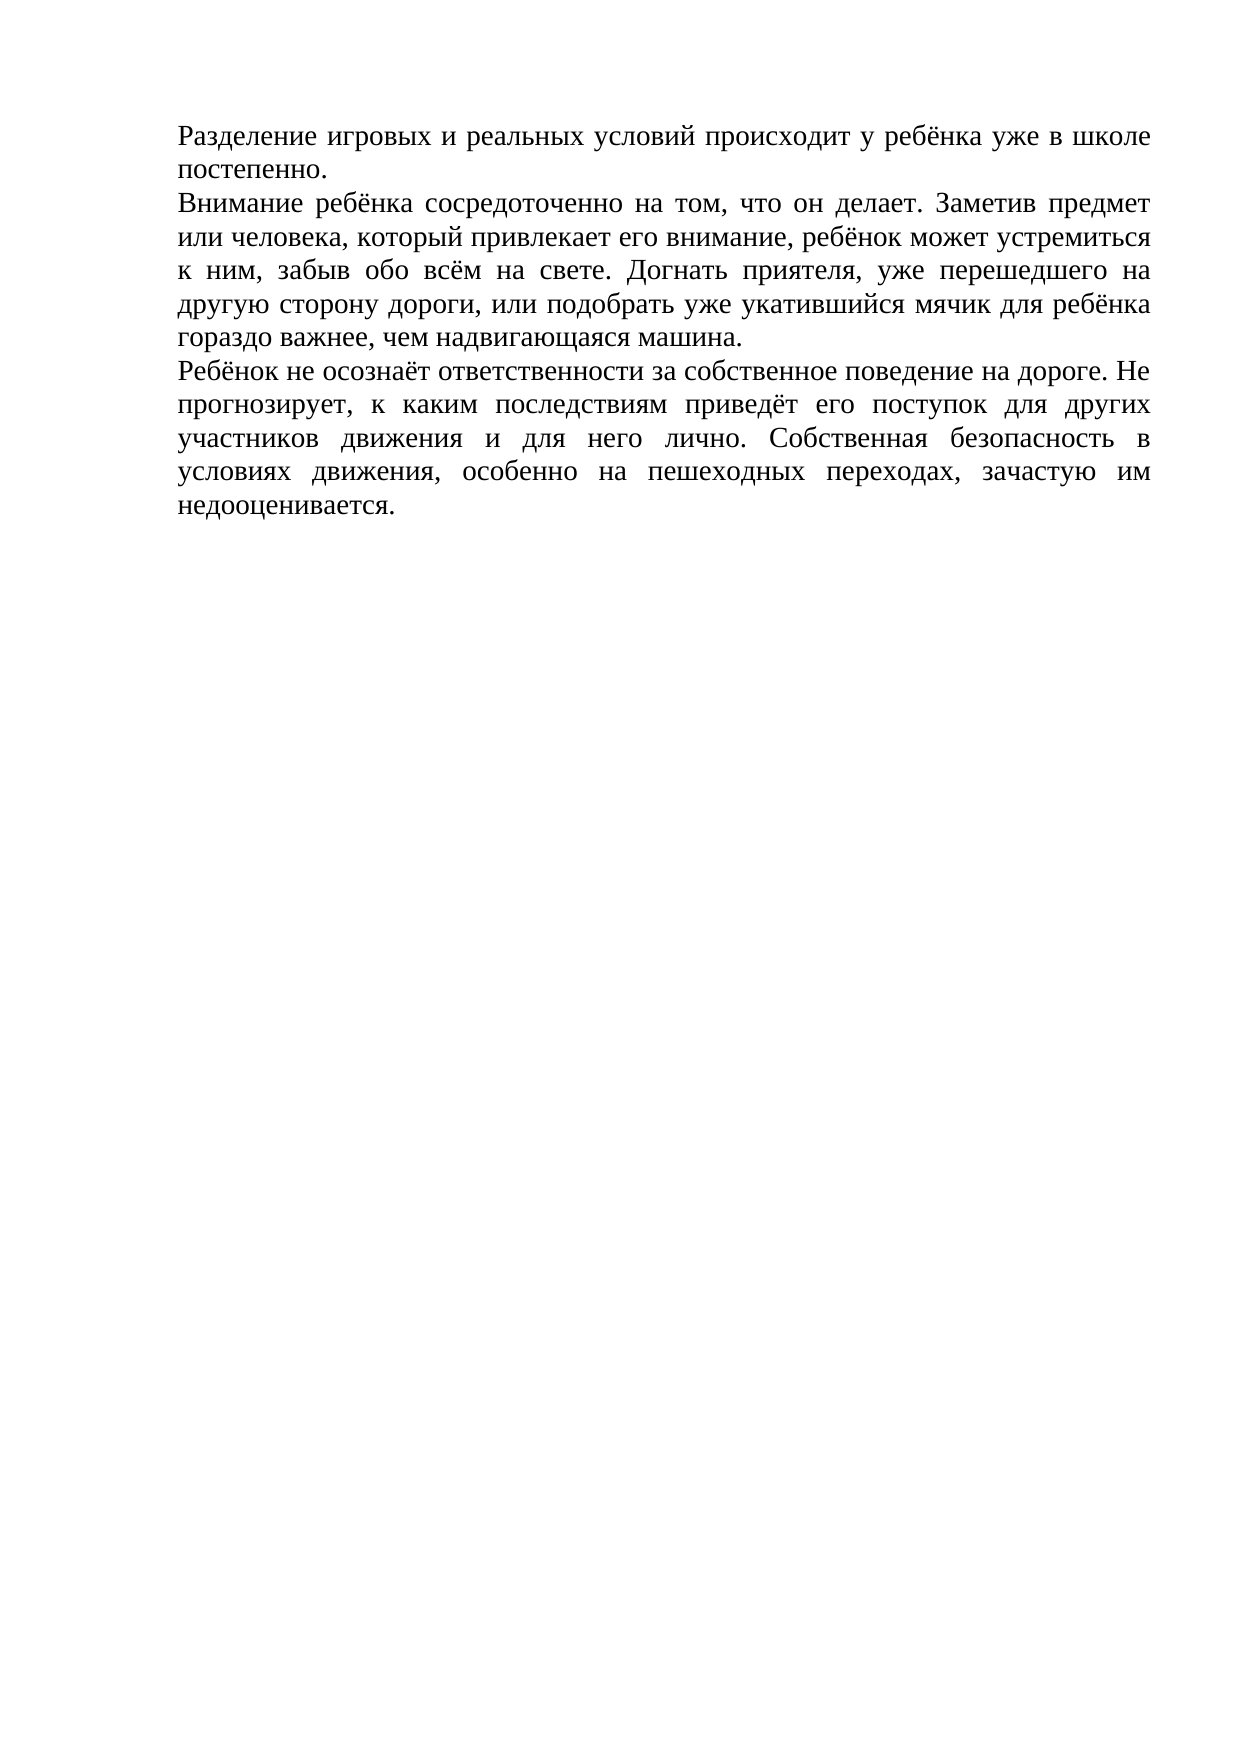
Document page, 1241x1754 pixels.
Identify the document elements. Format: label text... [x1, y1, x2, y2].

text Ребёнок не осознаёт ответственности за собственное поведение на дороге. Не прогнозирует, к каким последствиям приведёт его поступок для других участников движения и для него лично. Собственная безопасность в условиях движения, особенно на пешеходных переходах, зачастую им недооценивается. [177, 353, 1152, 521]
text Внимание ребёнка сосредоточенно на том, что он делает. Заметив предмет или человека, который привлекает его внимание, ребёнок может устремиться к ним, забыв обо всём на свете. Догнать приятеля, уже перешедшего на другую сторону дороги, или подобрать уже укатившийся мячик для ребёнка гораздо важнее, чем надвигающаяся машина. [177, 185, 1152, 353]
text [177, 118, 1152, 185]
